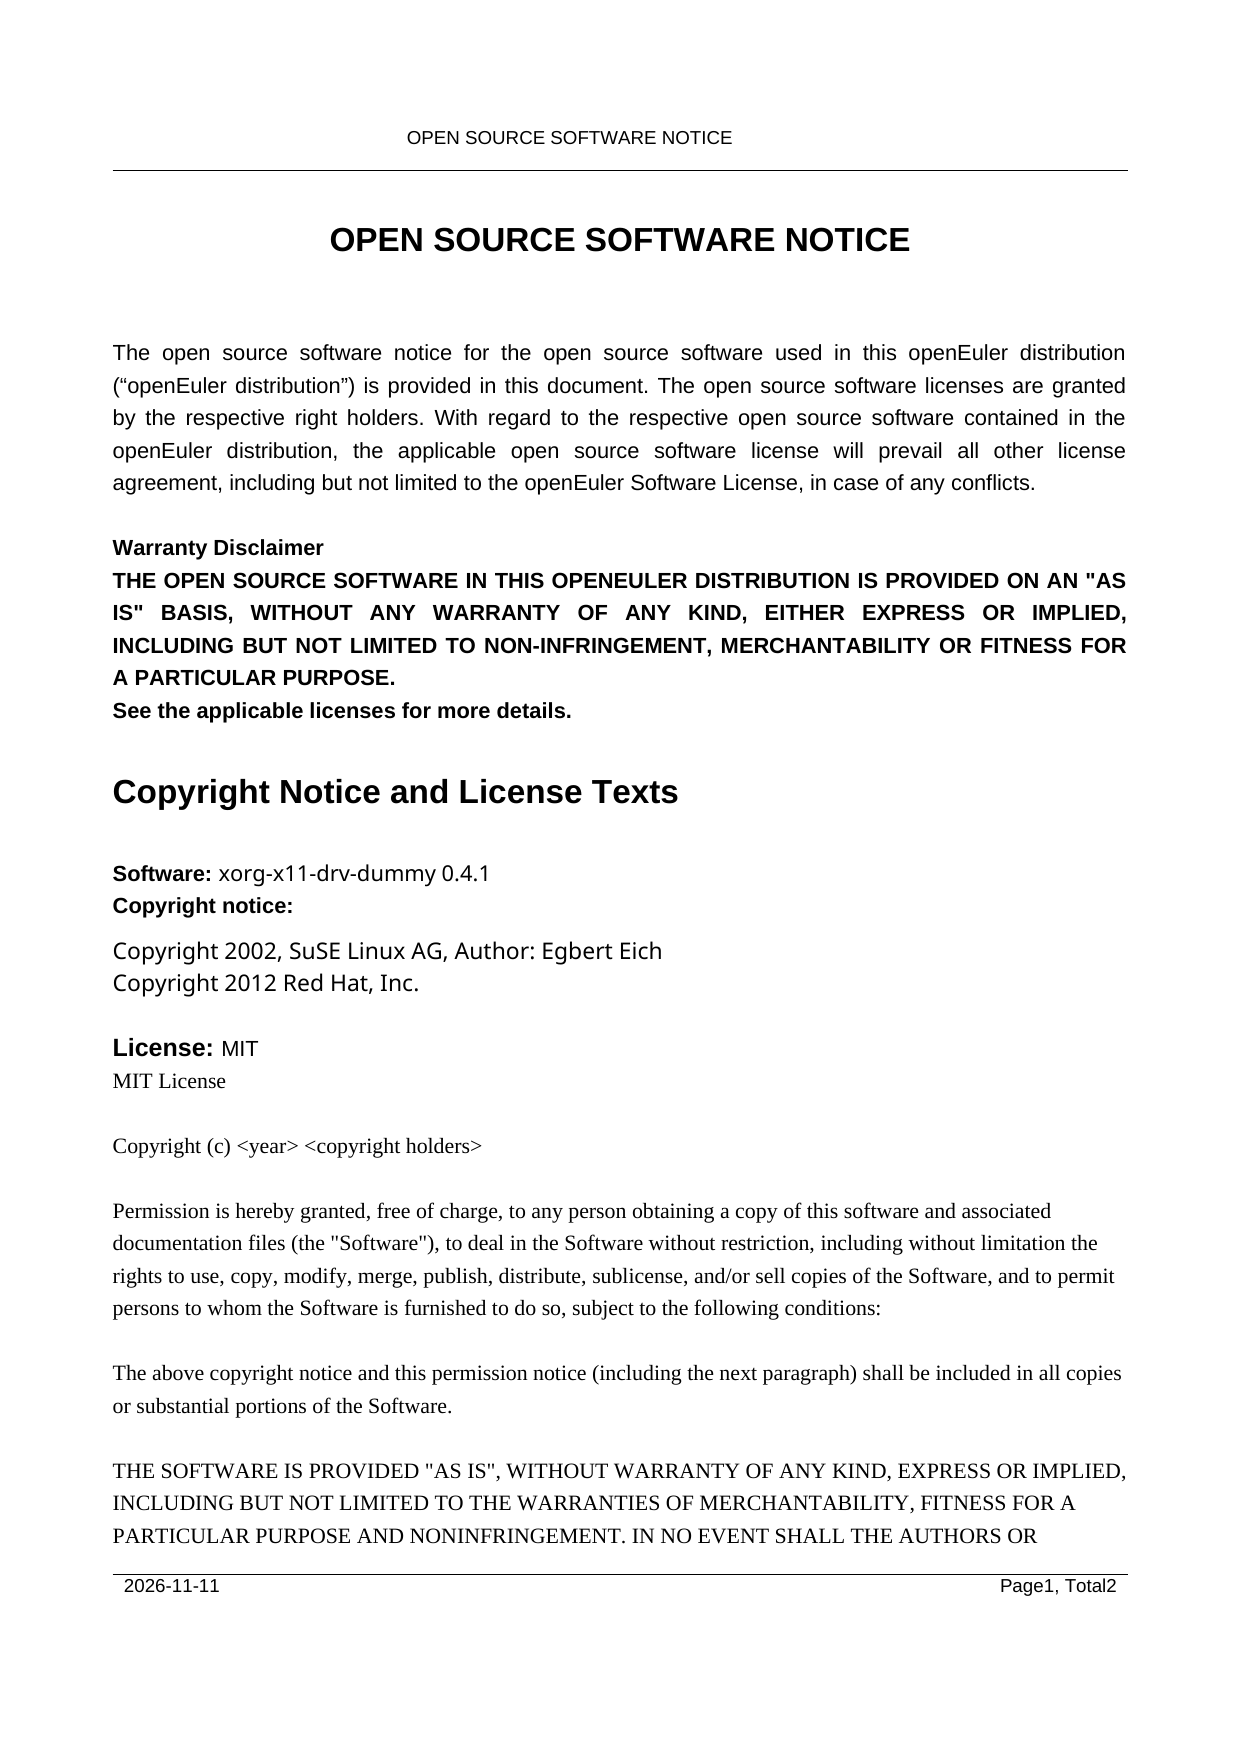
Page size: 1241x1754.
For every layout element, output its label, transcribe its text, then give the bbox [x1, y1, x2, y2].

text License: MIT [112, 1031, 1128, 1064]
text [112, 1064, 1128, 1551]
text The open source software notice for the open source software used in this openEuler distribution (“openEuler distribution”) is provided in this document. The open source software licenses are granted by the respective right holders. With regard to the respective open source software contained in the openEuler distribution, the applicable open source software license will prevail all other license agreement, including but not limited to the openEuler Software License, in case of any conflicts. [112, 336, 1128, 499]
text Copyright notice: [112, 889, 1128, 921]
text Warranty Disclaimer [112, 531, 1128, 564]
text Copyright 2002, SuSE Linux AG, Author: Egbert Eich Copyright 2012 Red Hat, Inc. [112, 934, 1128, 1031]
text OPEN SOURCE SOFTWARE NOTICE [112, 206, 1128, 271]
title Software: xorg-x11-drv-dummy 0.4.1 [112, 856, 1128, 889]
text Copyright Notice and License Texts [112, 759, 1128, 824]
text THE OPEN SOURCE SOFTWARE IN THIS OPENEULER DISTRIBUTION IS PROVIDED ON AN "AS IS" BASIS, WITHOUT ANY WARRANTY OF ANY KIND, EITHER EXPRESS OR IMPLIED, INCLUDING BUT NOT LIMITED TO NON-INFRINGEMENT, MERCHANTABILITY OR FITNESS FOR A PARTICULAR PURPOSE. See the applicable licenses for more details. [112, 564, 1128, 726]
